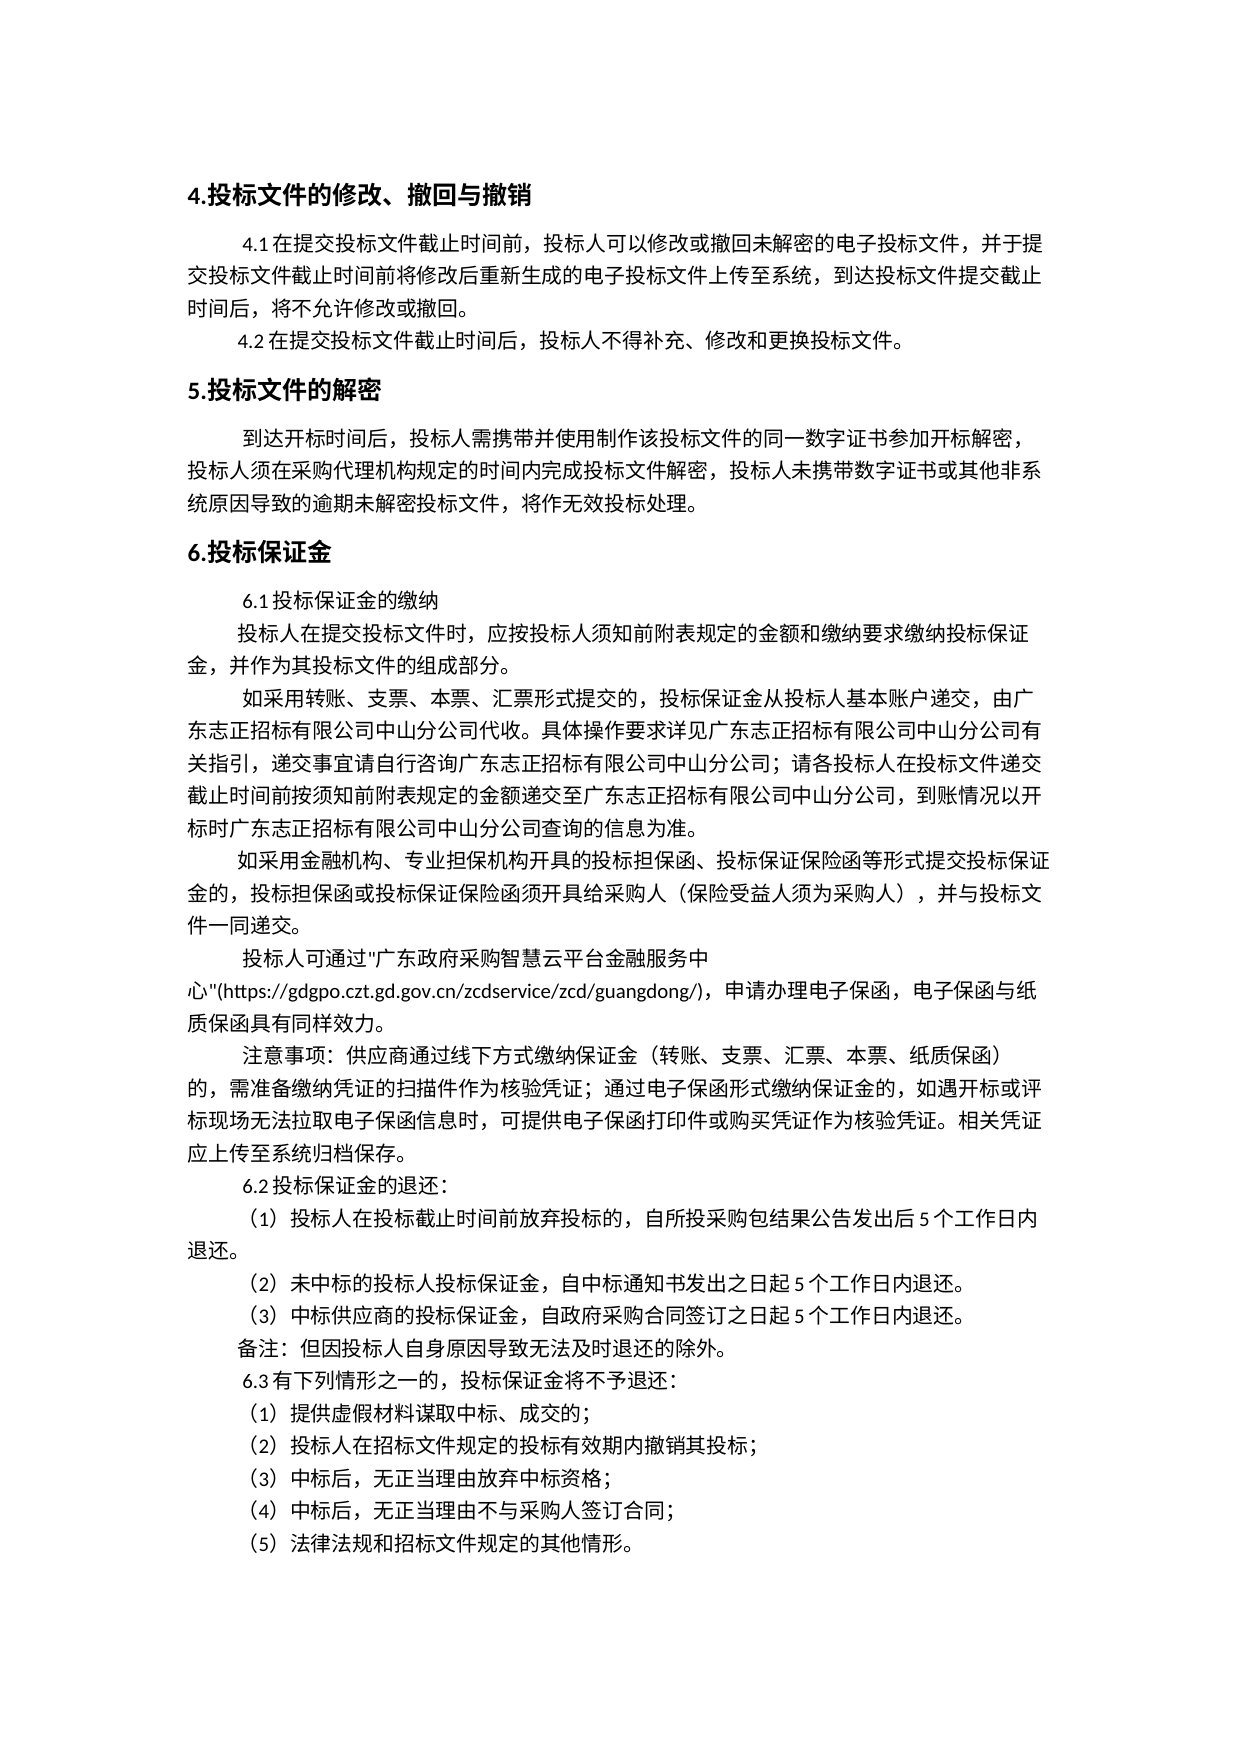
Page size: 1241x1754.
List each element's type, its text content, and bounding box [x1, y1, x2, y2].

text （5）法律法规和招标文件规定的其他情形。 [187, 1527, 1053, 1559]
text 6.投标保证金 [187, 519, 1053, 584]
text （1）提供虚假材料谋取中标、成交的； [187, 1397, 1053, 1429]
text 4.投标文件的修改、撤回与撤销 [187, 162, 1053, 227]
text （3）中标供应商的投标保证金，自政府采购合同签订之日起5个工作日内退还。 [187, 1299, 1053, 1332]
text 4.1在提交投标文件截止时间前，投标人可以修改或撤回未解密的电子投标文件，并于提交投标文件截止时间前将修改后重新生成的电子投标文件上传至系统，到达投标文件提交截止时间后，将不允许修改或撤回。 [187, 227, 1053, 324]
text 投标人可通过"广东政府采购智慧云平台金融服务中心"(https://gdgpo.czt.gd.gov.cn/zcdservice/zcd/guangdong/)，申请办理电子保函，电子保函与纸质保函具有同样效力。 [187, 942, 1053, 1039]
text 到达开标时间后，投标人需携带并使用制作该投标文件的同一数字证书参加开标解密，投标人须在采购代理机构规定的时间内完成投标文件解密，投标人未携带数字证书或其他非系统原因导致的逾期未解密投标文件，将作无效投标处理。 [187, 422, 1053, 519]
text 6.2投标保证金的退还： [187, 1169, 1053, 1202]
text 注意事项：供应商通过线下方式缴纳保证金（转账、支票、汇票、本票、纸质保函）的，需准备缴纳凭证的扫描件作为核验凭证；通过电子保函形式缴纳保证金的，如遇开标或评标现场无法拉取电子保函信息时，可提供电子保函打印件或购买凭证作为核验凭证。相关凭证应上传至系统归档保存。 [187, 1039, 1053, 1169]
text 投标人在提交投标文件时，应按投标人须知前附表规定的金额和缴纳要求缴纳投标保证金，并作为其投标文件的组成部分。 [187, 617, 1053, 682]
text 备注：但因投标人自身原因导致无法及时退还的除外。 [187, 1332, 1053, 1364]
text （2）投标人在招标文件规定的投标有效期内撤销其投标； [187, 1429, 1053, 1462]
text 4.2在提交投标文件截止时间后，投标人不得补充、修改和更换投标文件。 [187, 324, 1053, 357]
text （4）中标后，无正当理由不与采购人签订合同； [187, 1494, 1053, 1527]
text 如采用转账、支票、本票、汇票形式提交的，投标保证金从投标人基本账户递交，由广东志正招标有限公司中山分公司代收。具体操作要求详见广东志正招标有限公司中山分公司有关指引，递交事宜请自行咨询广东志正招标有限公司中山分公司；请各投标人在投标文件递交截止时间前按须知前附表规定的金额递交至广东志正招标有限公司中山分公司，到账情况以开标时广东志正招标有限公司中山分公司查询的信息为准。 [187, 682, 1053, 844]
text 6.3有下列情形之一的，投标保证金将不予退还： [187, 1364, 1053, 1397]
text 如采用金融机构、专业担保机构开具的投标担保函、投标保证保险函等形式提交投标保证金的，投标担保函或投标保证保险函须开具给采购人（保险受益人须为采购人），并与投标文件一同递交。 [187, 844, 1053, 942]
text 5.投标文件的解密 [187, 357, 1053, 422]
text （3）中标后，无正当理由放弃中标资格； [187, 1462, 1053, 1494]
text 6.1投标保证金的缴纳 [187, 584, 1053, 617]
text （1）投标人在投标截止时间前放弃投标的，自所投采购包结果公告发出后5个工作日内退还。 [187, 1202, 1053, 1267]
text （2）未中标的投标人投标保证金，自中标通知书发出之日起5个工作日内退还。 [187, 1267, 1053, 1299]
